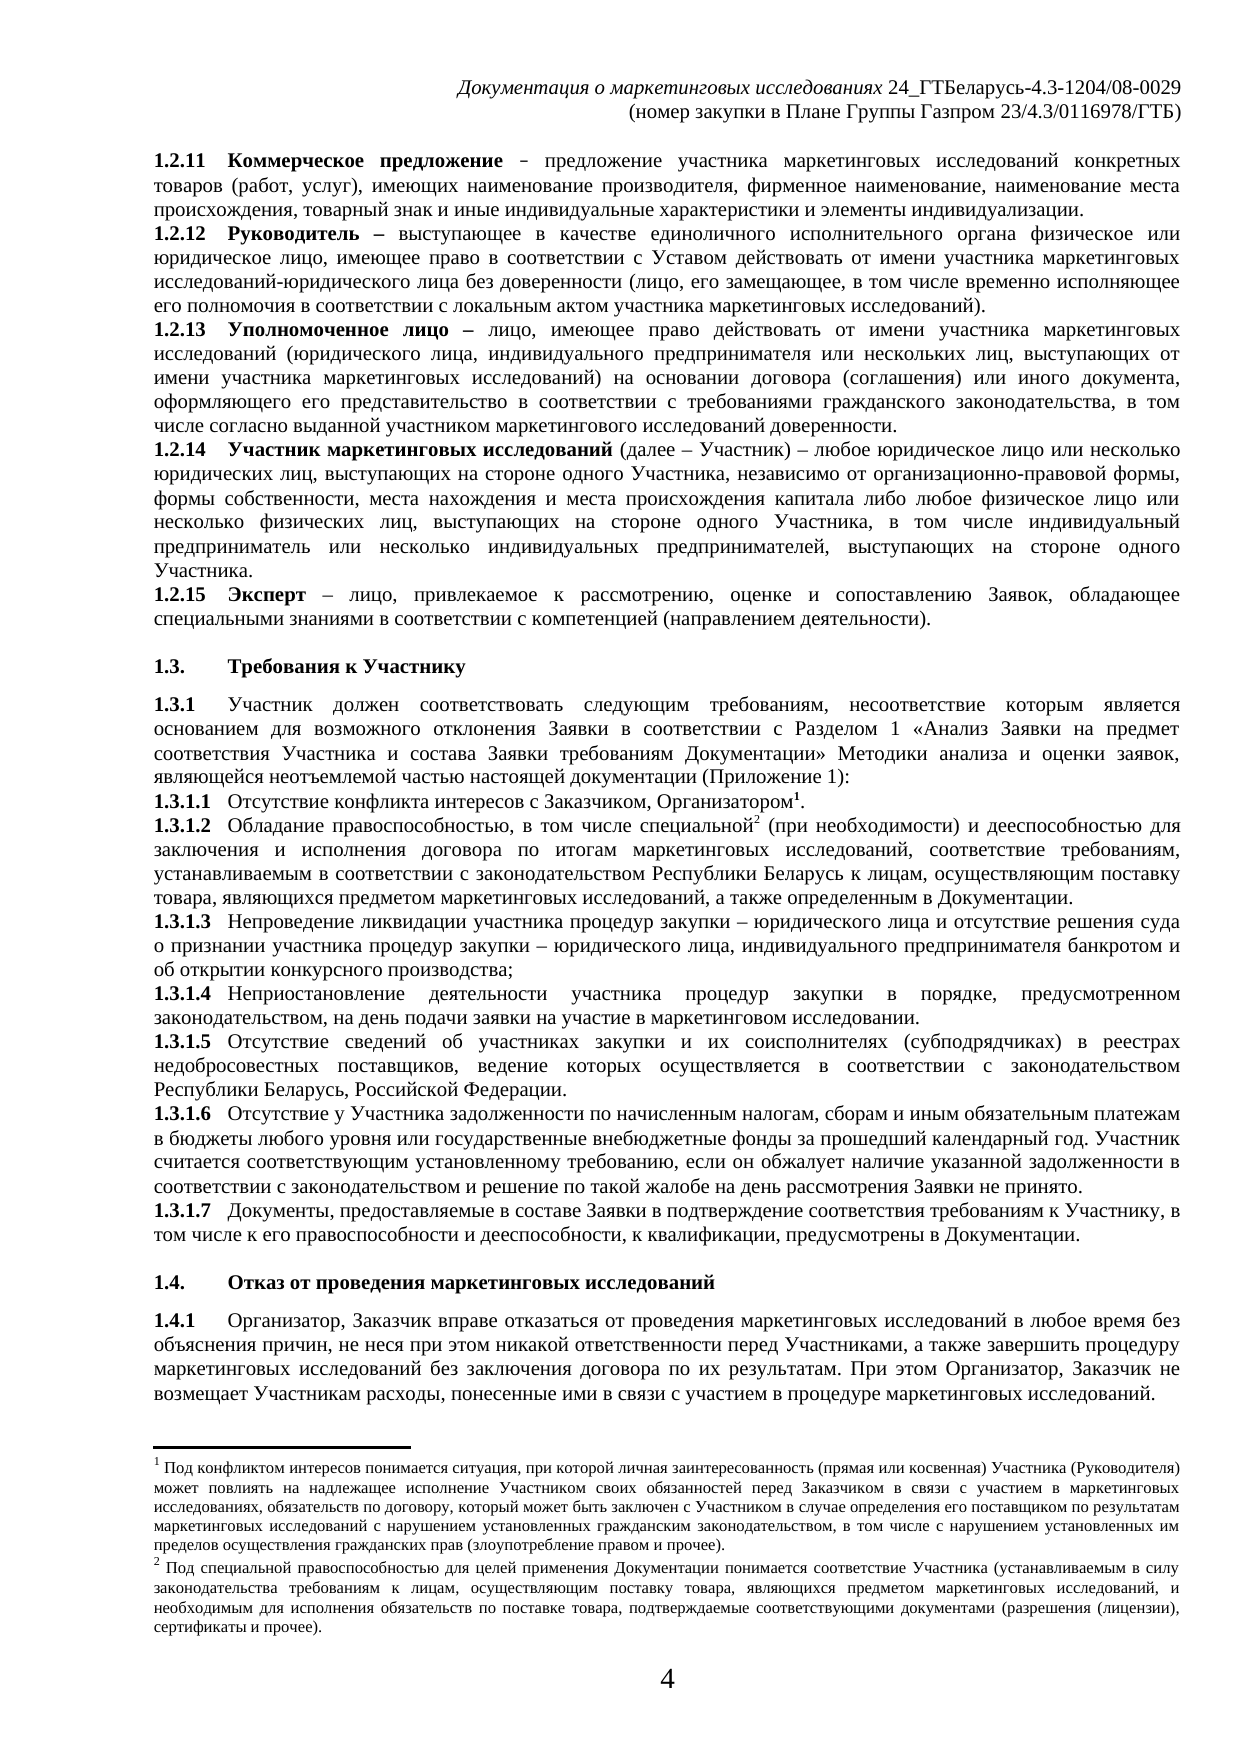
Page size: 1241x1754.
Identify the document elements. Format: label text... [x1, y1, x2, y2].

list Отсутствие конфликта интересов с Заказчиком, Организатором. [153, 788, 1181, 813]
list Обладание правоспособностью, в том числе специальной (при необходимости) и дееспособностью для заключения и исполнения договора по итогам маркетинговых исследований, соответствие требованиям, устанавливаемым в соответствии с законодательством Республики Беларусь к лицам, осуществляющим поставку товара, являющихся предметом маркетинговых исследований, а также определенным в Документации. [153, 813, 1181, 909]
list Организатор, Заказчик вправе отказаться от проведения маркетинговых исследований в любое время без объяснения причин, не неся при этом никакой ответственности перед Участниками, а также завершить процедуру маркетинговых исследований без заключения договора по их результатам. При этом Организатор, Заказчик не возмещает Участникам расходы, понесенные ими в связи с участием в процедуре маркетинговых исследований. [153, 1308, 1181, 1404]
list Отсутствие у Участника задолженности по начисленным налогам, сборам и иным обязательным платежам в бюджеты любого уровня или государственные внебюджетные фонды за прошедший календарный год. Участник считается соответствующим установленному требованию, если он обжалует наличие указанной задолженности в соответствии с законодательством и решение по такой жалобе на день рассмотрения Заявки не принято. [153, 1101, 1181, 1198]
list Участник должен соответствовать следующим требованиям, несоответствие которым является основанием для возможного отклонения Заявки в соответствии с Разделом 1 «Анализ Заявки на предмет соответствия Участника и состава Заявки требованиям Документации» Методики анализа и оценки заявок, являющейся неотъемлемой частью настоящей документации (Приложение 1): [153, 692, 1181, 788]
list Требования к Участнику [153, 654, 1181, 678]
list Отказ от проведения маркетинговых исследований [153, 1270, 1181, 1294]
list Эксперт – лицо, привлекаемое к рассмотрению, оценке и сопоставлению Заявок, обладающее специальными знаниями в соответствии с компетенцией (направлением деятельности). [153, 582, 1181, 630]
list Непроведение ликвидации участника процедур закупки – юридического лица и отсутствие решения суда о признании участника процедур закупки – юридического лица, индивидуального предпринимателя банкротом и об открытии конкурсного производства; [153, 909, 1181, 981]
list Уполномоченное лицо – лицо, имеющее право действовать от имени участника маркетинговых исследований (юридического лица, индивидуального предпринимателя или нескольких лиц, выступающих от имени участника маркетинговых исследований) на основании договора (соглашения) или иного документа, оформляющего его представительство в соответствии с требованиями гражданского законодательства, в том числе согласно выданной участником маркетингового исследований доверенности. [153, 317, 1181, 437]
list Отсутствие сведений об участниках закупки и их соисполнителях (субподрядчиках) в реестрах недобросовестных поставщиков, ведение которых осуществляется в соответствии с законодательством Республики Беларусь, Российской Федерации. [153, 1029, 1181, 1101]
list Участник маркетинговых исследований (далее – Участник) – любое юридическое лицо или несколько юридических лиц, выступающих на стороне одного Участника, независимо от организационно-правовой формы, формы собственности, места нахождения и места происхождения капитала либо любое физическое лицо или несколько физических лиц, выступающих на стороне одного Участника, в том числе индивидуальный предприниматель или несколько индивидуальных предпринимателей, выступающих на стороне одного Участника. [153, 437, 1181, 582]
list Коммерческое предложение – предложение участника маркетинговых исследований конкретных товаров (работ, услуг), имеющих наименование производителя, фирменное наименование, наименование места происхождения, товарный знак и иные индивидуальные характеристики и элементы индивидуализации. [153, 147, 1181, 221]
list Документы, предоставляемые в составе Заявки в подтверждение соответствия требованиям к Участнику, в том числе к его правоспособности и дееспособности, к квалификации, предусмотрены в Документации. [153, 1198, 1181, 1246]
list Неприостановление деятельности участника процедур закупки в порядке, предусмотренном законодательством, на день подачи заявки на участие в маркетинговом исследовании. [153, 981, 1181, 1029]
list Руководитель – выступающее в качестве единоличного исполнительного органа физическое или юридическое лицо, имеющее право в соответствии с Уставом действовать от имени участника маркетинговых исследований-юридического лица без доверенности (лицо, его замещающее, в том числе временно исполняющее его полномочия в соответствии с локальным актом участника маркетинговых исследований). [153, 221, 1181, 317]
